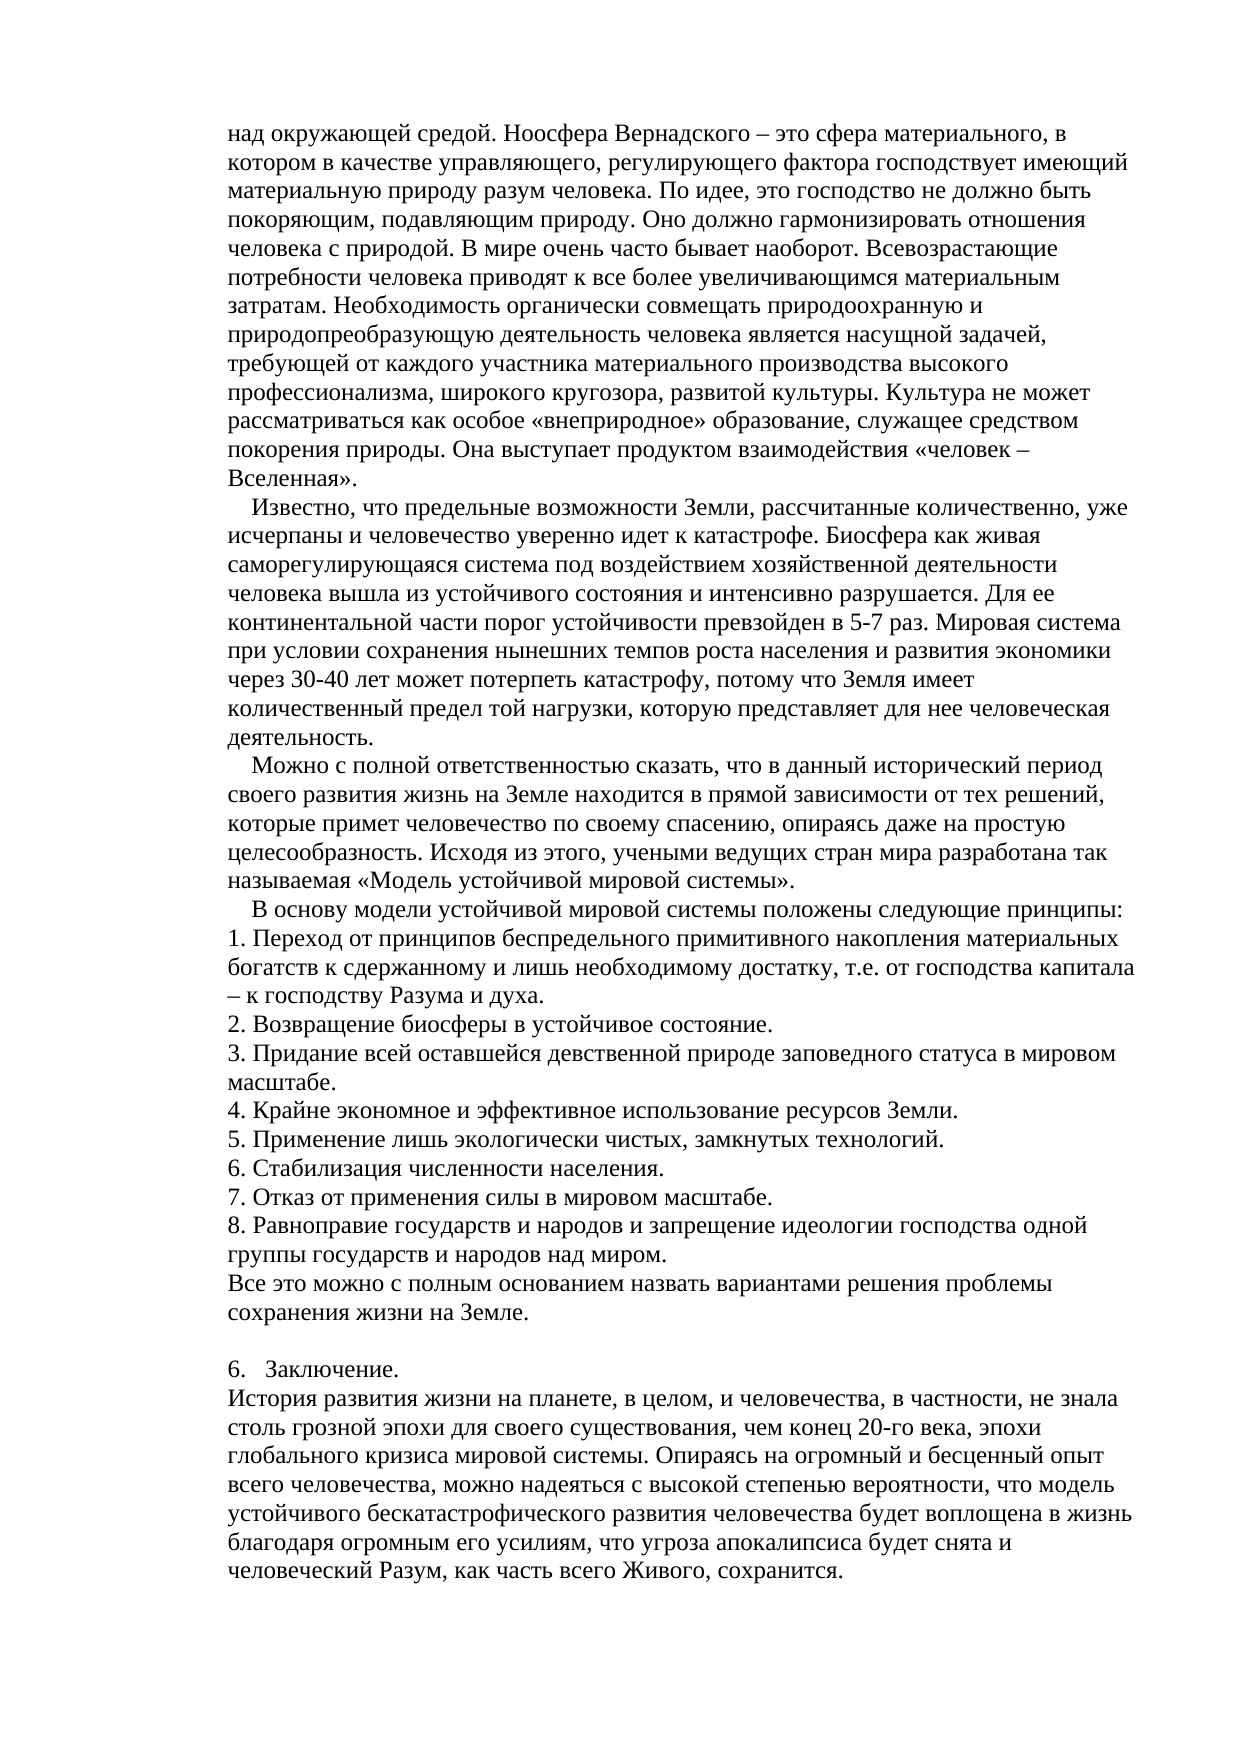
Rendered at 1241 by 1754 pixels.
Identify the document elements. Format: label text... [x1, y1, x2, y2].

text В основу модели устойчивой мировой системы положены следующие принципы: [227, 894, 1152, 923]
text 3. Придание всей оставшейся девственной природе заповедного статуса в мировом масштабе. [227, 1038, 1152, 1096]
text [227, 118, 1152, 492]
text 2. Возвращение биосферы в устойчивое состояние. [227, 1009, 1152, 1038]
text Все это можно с полным основанием назвать вариантами решения проблемы сохранения жизни на Земле. [227, 1268, 1152, 1326]
text Известно, что предельные возможности Земли, рассчитанные количественно, уже исчерпаны и человечество уверенно идет к катастрофе. Биосфера как живая саморегулирующаяся система под воздействием хозяйственной деятельности человека вышла из устойчивого состояния и интенсивно разрушается. Для ее континентальной части порог устойчивости превзойден в 5-7 раз. Мировая система при условии сохранения нынешних темпов роста населения и развития экономики через 30-40 лет может потерпеть катастрофу, потому что Земля имеет количественный предел той нагрузки, которую представляет для нее человеческая деятельность. [227, 492, 1152, 751]
text 1. Переход от принципов беспредельного примитивного накопления материальных богатств к сдержанному и лишь необходимому достатку, т.е. от господства капитала – к господству Разума и духа. [227, 923, 1152, 1009]
list Заключение. [227, 1354, 1152, 1383]
text 4. Крайне экономное и эффективное использование ресурсов Земли. [227, 1096, 1152, 1124]
text Можно с полной ответственностью сказать, что в данный исторический период своего развития жизнь на Земле находится в прямой зависимости от тех решений, которые примет человечество по своему спасению, опираясь даже на простую целесообразность. Исходя из этого, учеными ведущих стран мира разработана так называемая «Модель устойчивой мировой системы». [227, 751, 1152, 894]
text 7. Отказ от применения силы в мировом масштабе. [227, 1182, 1152, 1211]
text 6. Стабилизация численности населения. [227, 1153, 1152, 1182]
text 8. Равноправие государств и народов и запрещение идеологии господства одной группы государств и народов над миром. [227, 1211, 1152, 1268]
text История развития жизни на планете, в целом, и человечества, в частности, не знала столь грозной эпохи для своего существования, чем конец 20-го века, эпохи глобального кризиса мировой системы. Опираясь на огромный и бесценный опыт всего человечества, можно надеяться с высокой степенью вероятности, что модель устойчивого бескатастрофического развития человечества будет воплощена в жизнь благодаря огромным его усилиям, что угроза апокалипсиса будет снята и человеческий Разум, как часть всего Живого, сохранится. [227, 1383, 1152, 1584]
text 5. Применение лишь экологически чистых, замкнутых технологий. [227, 1124, 1152, 1153]
